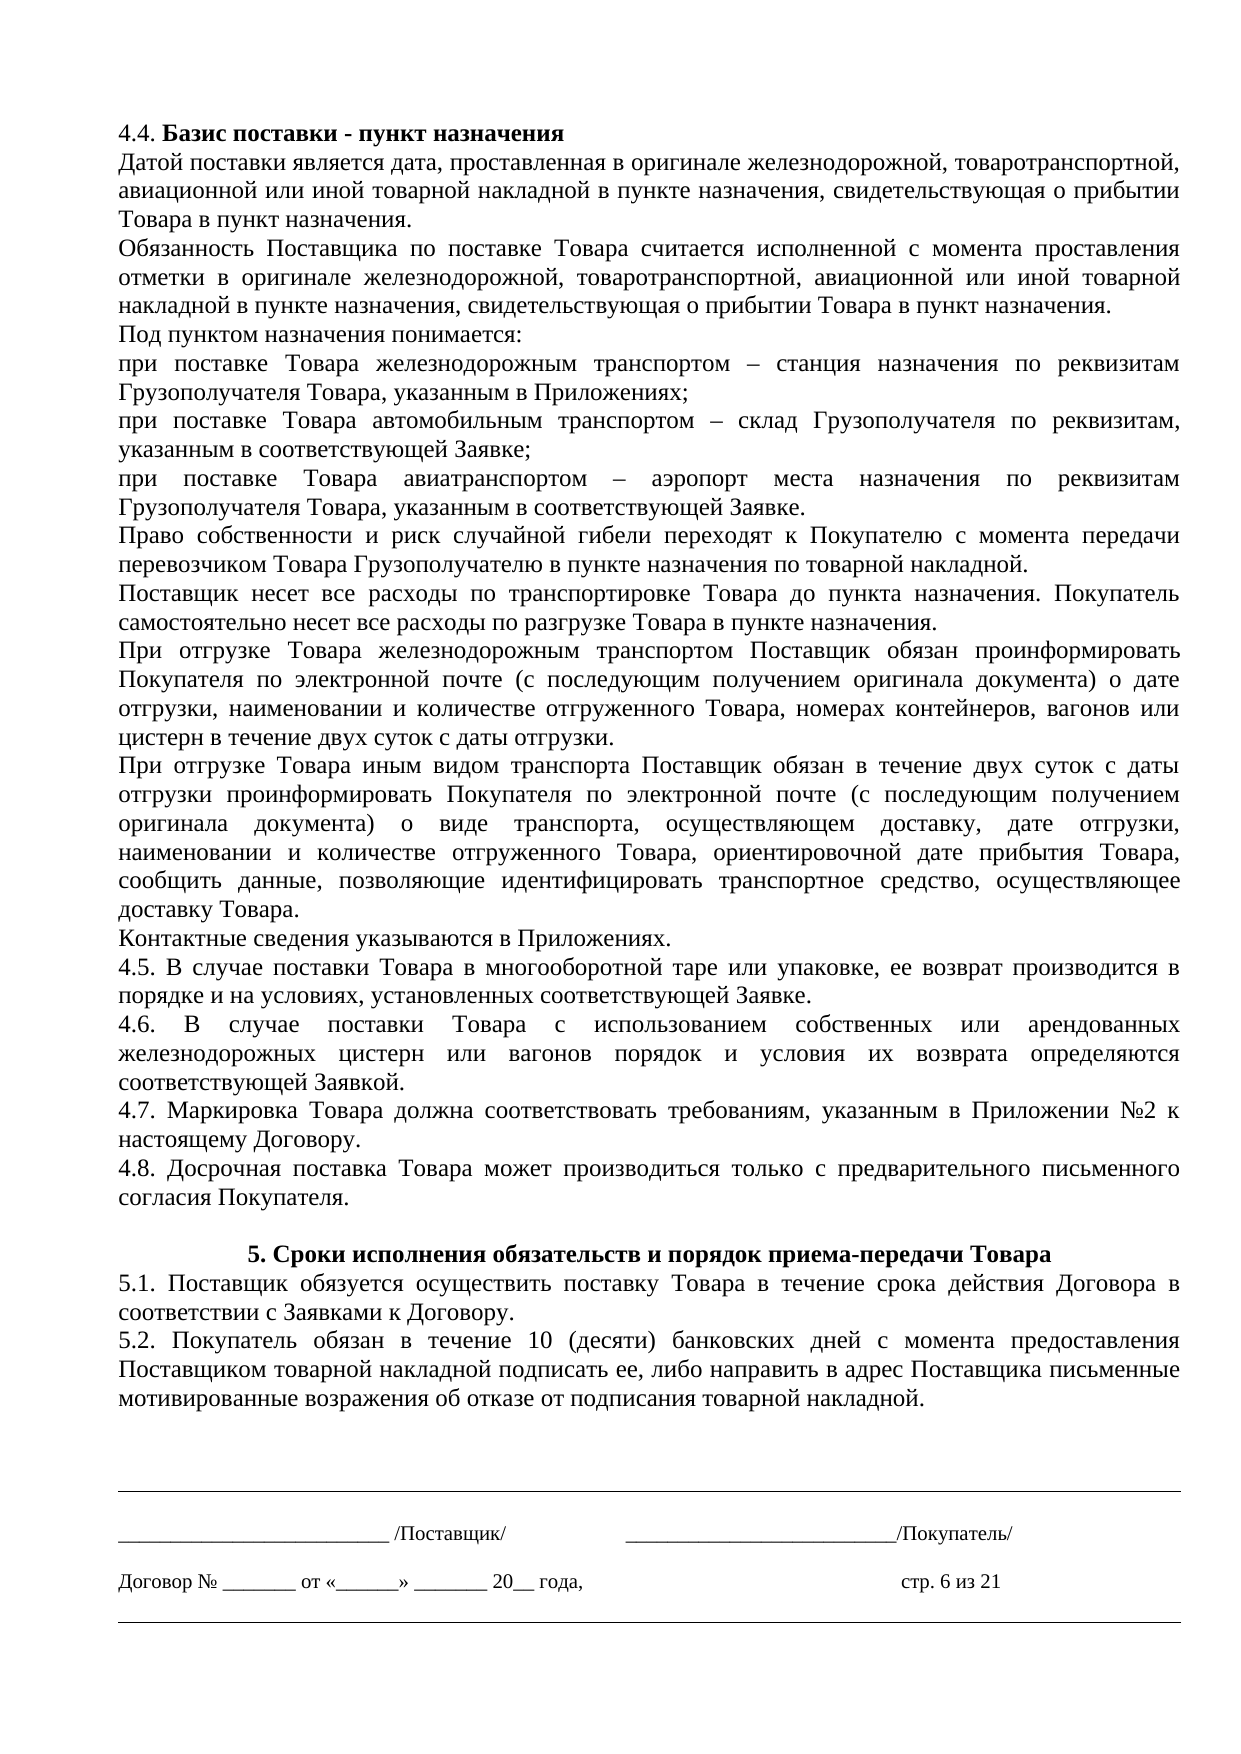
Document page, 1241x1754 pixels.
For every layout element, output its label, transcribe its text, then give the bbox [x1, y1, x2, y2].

text При отгрузке Товара иным видом транспорта Поставщик обязан в течение двух суток с даты отгрузки проинформировать Покупателя по электронной почте (с последующим получением оригинала документа) о виде транспорта, осуществляющем доставку, дате отгрузки, наименовании и количестве отгруженного Товара, ориентировочной дате прибытия Товара, сообщить данные, позволяющие идентифицировать транспортное средство, осуществляющее доставку Товара. [118, 751, 1181, 923]
text при поставке Товара железнодорожным транспортом – станция назначения по реквизитам Грузополучателя Товара, указанным в Приложениях; [118, 348, 1181, 406]
text Поставщик несет все расходы по транспортировке Товара до пункта назначения. Покупатель самостоятельно несет все расходы по разгрузке Товара в пункте назначения. [118, 578, 1181, 636]
text 5.1. Поставщик обязуется осуществить поставку Товара в течение срока действия Договора в соответствии с Заявками к Договору. [118, 1268, 1181, 1326]
text 4.6. В случае поставки Товара с использованием собственных или арендованных железнодорожных цистерн или вагонов порядок и условия их возврата определяются соответствующей Заявкой. [118, 1009, 1181, 1096]
text 5.2. Покупатель обязан в течение 10 (десяти) банковских дней с момента предоставления Поставщиком товарной накладной подписать ее, либо направить в адрес Поставщика письменные мотивированные возражения об отказе от подписания товарной накладной. [118, 1326, 1181, 1412]
text Право собственности и риск случайной гибели переходят к Покупателю с момента передачи перевозчиком Товара Грузополучателю в пункте назначения по товарной накладной. [118, 521, 1181, 578]
text при поставке Товара авиатранспортом – аэропорт места назначения по реквизитам Грузополучателя Товара, указанным в соответствующей Заявке. [118, 463, 1181, 521]
text 4.7. Маркировка Товара должна соответствовать требованиям, указанным в Приложении №2 к настоящему Договору. [118, 1096, 1181, 1153]
text Контактные сведения указываются в Приложениях. [118, 923, 1181, 952]
text 4.8. Досрочная поставка Товара может производиться только с предварительного письменного согласия Покупателя. [118, 1153, 1181, 1211]
text 5. Сроки исполнения обязательств и порядок приема-передачи Товара [118, 1239, 1181, 1268]
text Обязанность Поставщика по поставке Товара считается исполненной с момента проставления отметки в оригинале железнодорожной, товаротранспортной, авиационной или иной товарной накладной в пункте назначения, свидетельствующая о прибытии Товара в пункт назначения. [118, 233, 1181, 319]
text Датой поставки является дата, проставленная в оригинале железнодорожной, товаротранспортной, авиационной или иной товарной накладной в пункте назначения, свидетельствующая о прибытии Товара в пункт назначения. [118, 147, 1181, 233]
text При отгрузке Товара железнодорожным транспортом Поставщик обязан проинформировать Покупателя по электронной почте (с последующим получением оригинала документа) о дате отгрузки, наименовании и количестве отгруженного Товара, номерах контейнеров, вагонов или цистерн в течение двух суток с даты отгрузки. [118, 636, 1181, 751]
text 4.5. В случае поставки Товара в многооборотной таре или упаковке, ее возврат производится в порядке и на условиях, установленных соответствующей Заявке. [118, 952, 1181, 1009]
text Под пунктом назначения понимается: [118, 319, 1181, 348]
text при поставке Товара автомобильным транспортом – склад Грузополучателя по реквизитам, указанным в соответствующей Заявке; [118, 406, 1181, 463]
text 4.4. Базис поставки - пункт назначения [118, 118, 1181, 147]
